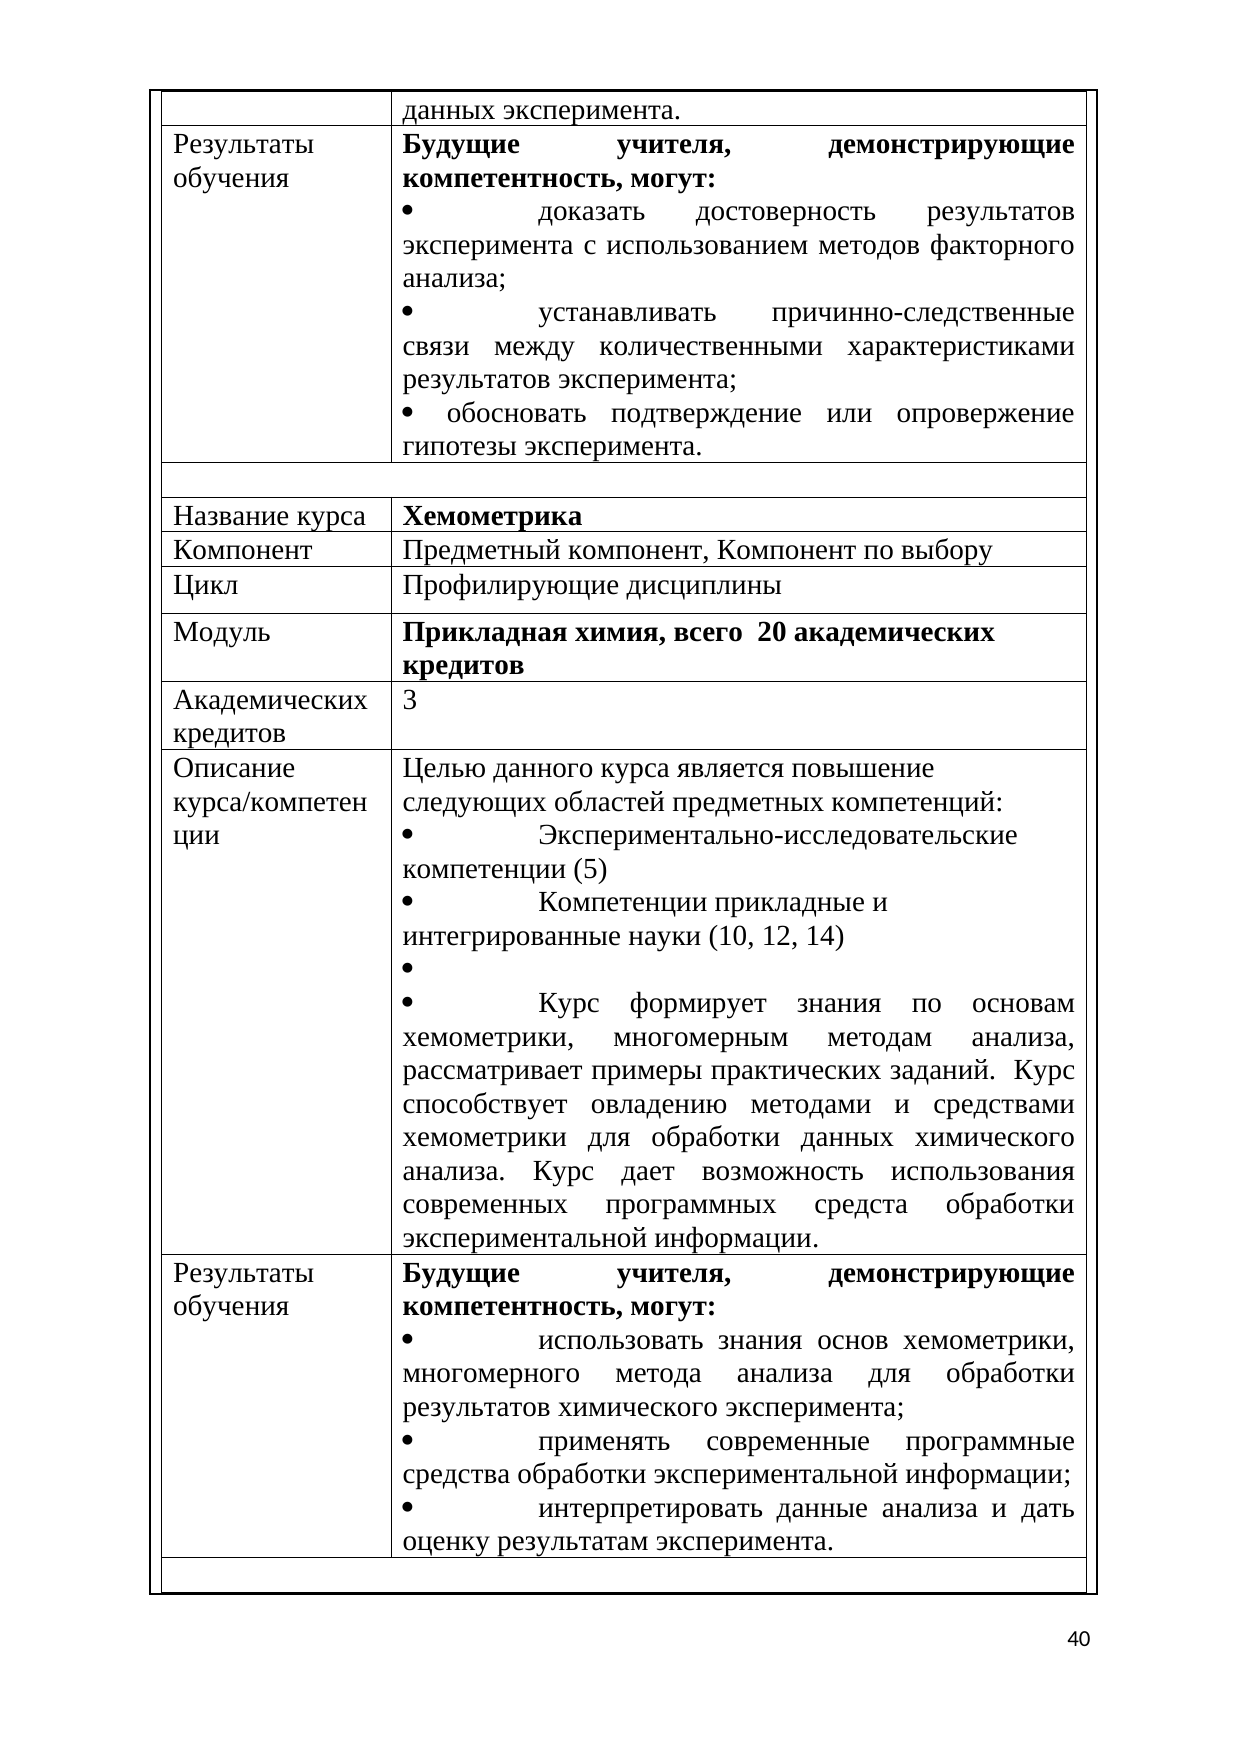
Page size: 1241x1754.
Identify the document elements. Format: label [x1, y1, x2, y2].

table_cell [162, 92, 391, 125]
table_cell [162, 532, 391, 566]
table_cell [162, 463, 1086, 497]
table_cell [1087, 91, 1096, 1593]
table_cell [392, 567, 1086, 613]
table_cell [392, 126, 1086, 462]
table_cell [151, 91, 161, 1593]
table_cell [162, 567, 391, 613]
table_cell [162, 1255, 391, 1557]
table_cell [162, 1558, 1086, 1592]
table_cell [162, 126, 391, 462]
table_cell [162, 498, 391, 531]
table_cell [162, 750, 391, 1254]
table_cell [162, 682, 391, 749]
table_cell [392, 614, 1086, 681]
table_cell [392, 92, 1086, 125]
table_cell [392, 1255, 1086, 1557]
table_cell [392, 750, 1086, 1254]
table_cell [392, 682, 1086, 749]
table_cell [392, 498, 1086, 531]
table_cell [330, 513, 336, 524]
table_cell [162, 614, 391, 681]
table_cell [392, 532, 1086, 566]
